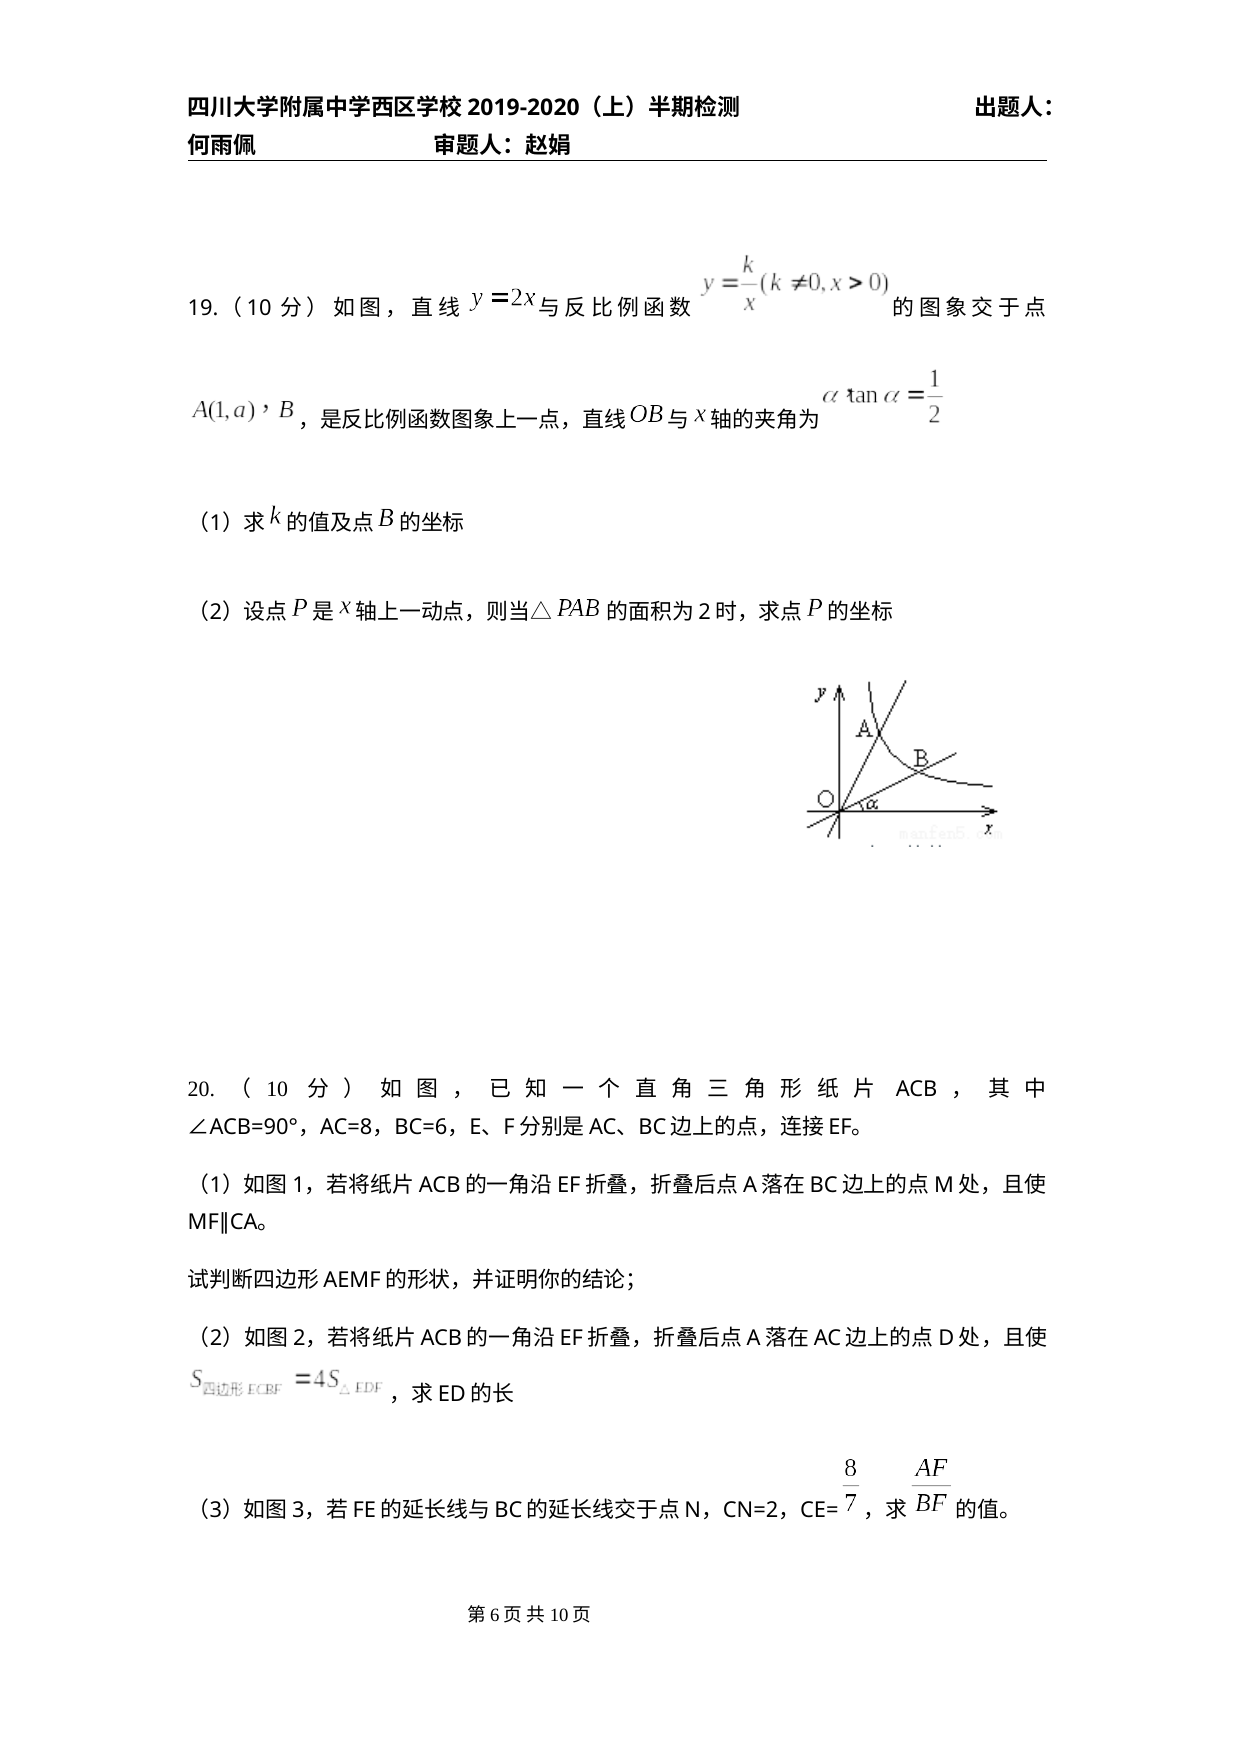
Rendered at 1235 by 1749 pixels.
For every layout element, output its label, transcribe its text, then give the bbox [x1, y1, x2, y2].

text （1）如图1，若将纸片ACB的一角沿EF折叠，折叠后点A落在BC边上的点M处，且使MF∥CA。 [187, 1166, 1047, 1236]
text （3）如图3，若FE的延长线与BC的延长线交于点N，CN=2，CE=，求的值。 [187, 1452, 1047, 1550]
text 试判断四边形AEMF的形状，并证明你的结论； [187, 1262, 1047, 1294]
picture [801, 668, 1018, 847]
list （10分）如图，直线与反比例函数的图象交于点，是反比例函数图象上一点，直线与轴的夹角为 [187, 251, 1047, 461]
list 求的值及点的坐标 [187, 486, 1047, 551]
list 设点是轴上一动点，则当△的面积为2时，求点的坐标 [187, 577, 1047, 642]
text （2）如图2，若将纸片ACB的一角沿EF折叠，折叠后点A落在AC边上的点D处，且使，求ED的长 [187, 1320, 1047, 1427]
text 20.（10分）如图，已知一个直角三角形纸片ACB，其中∠ACB=90°，AC=8，BC=6，E、F分别是AC、BC边上的点，连接EF。 [187, 1071, 1047, 1141]
